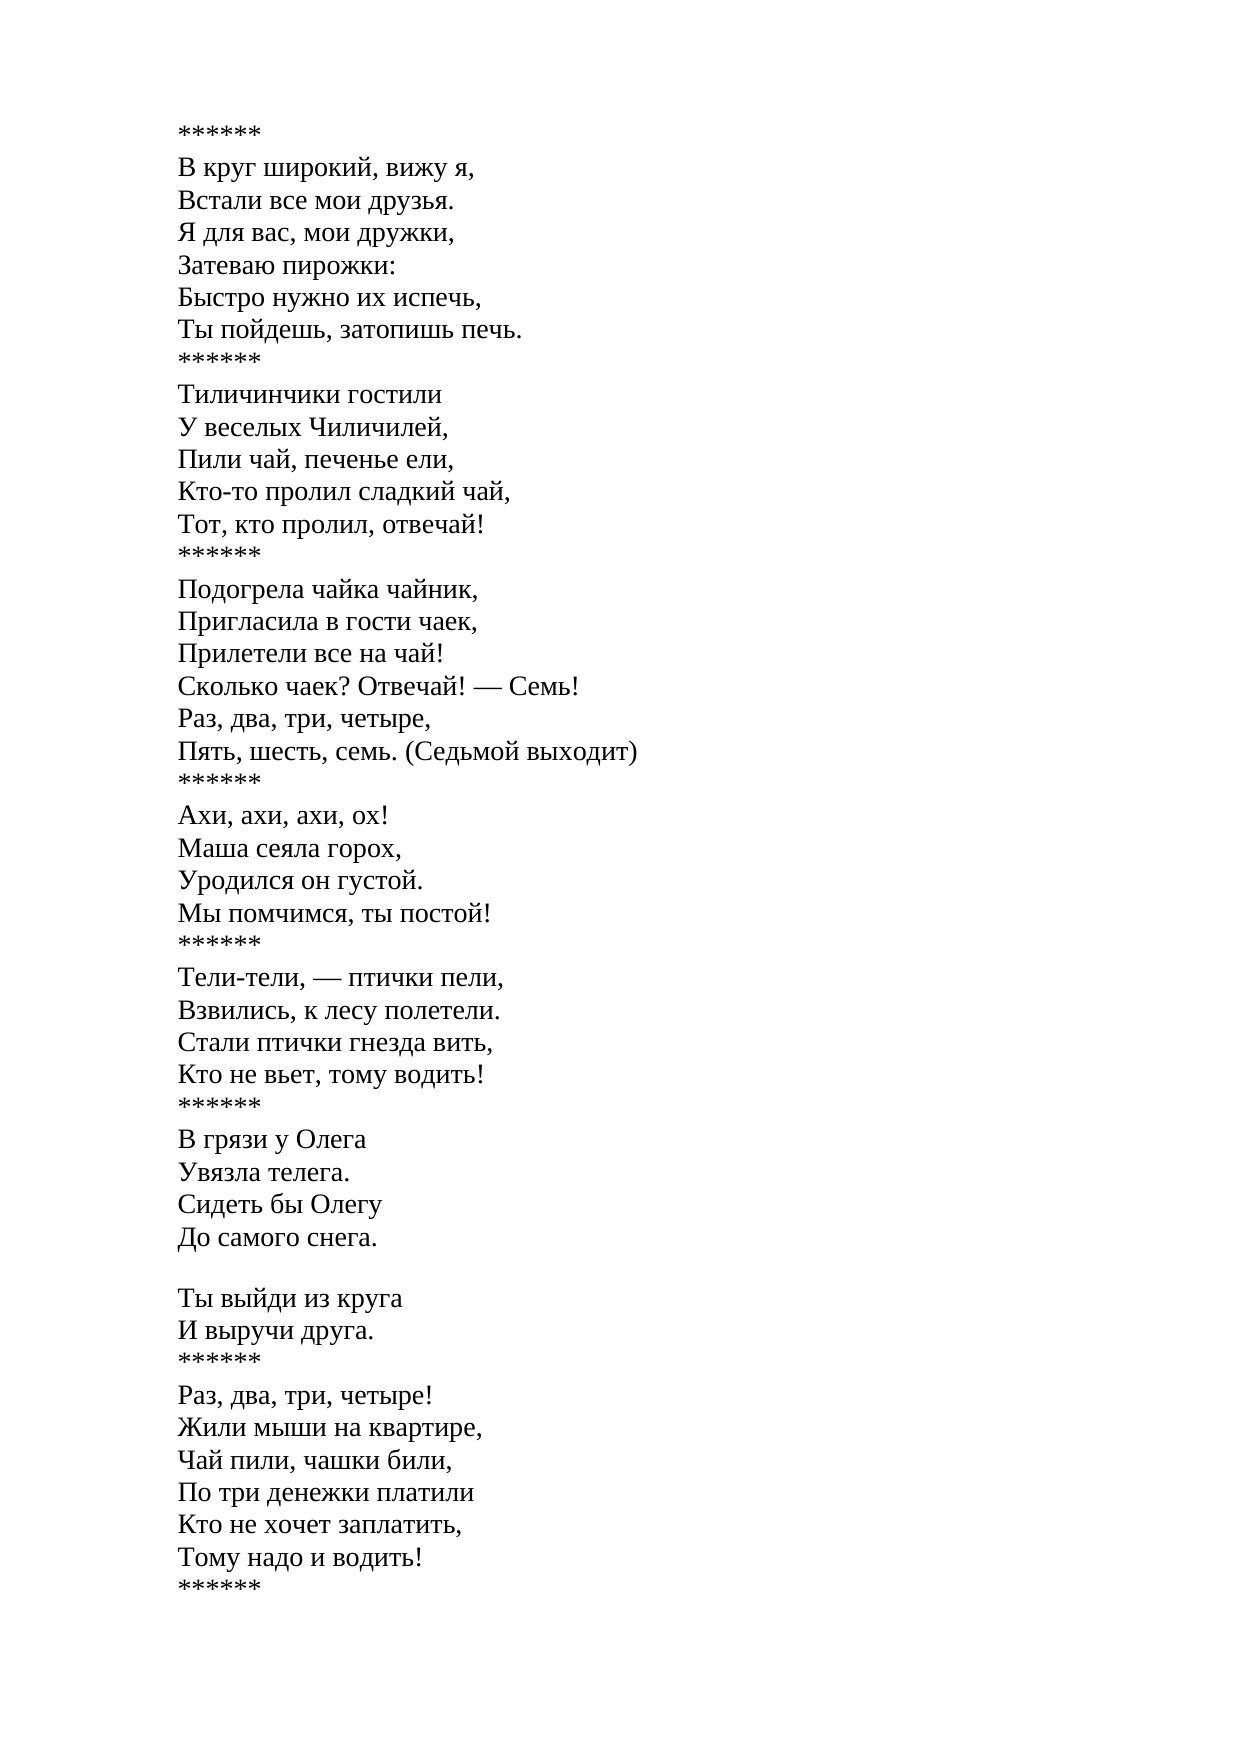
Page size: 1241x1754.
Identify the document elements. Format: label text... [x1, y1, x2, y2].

text И выручи друга. [177, 1313, 1152, 1346]
text Я для вас, мои дружки, [177, 215, 1152, 248]
text Сколько чаек? Отвечай! — Семь! [177, 669, 1152, 701]
text ****** [177, 118, 1152, 151]
text Увязла телега. [177, 1155, 1152, 1187]
text Ты выйди из круга [177, 1281, 1152, 1313]
text В грязи у Олега [177, 1122, 1152, 1155]
text Тиличинчики гостили [177, 377, 1152, 410]
text Жили мыши на квартире, [177, 1410, 1152, 1443]
text Кто не хочет заплатить, [177, 1507, 1152, 1540]
text Маша сеяла горох, [177, 831, 1152, 863]
text Пять, шесть, семь. (Седьмой выходит) [177, 734, 1152, 766]
text ****** [177, 539, 1152, 572]
text Уродился он густой. [177, 863, 1152, 896]
text ****** [177, 345, 1152, 377]
text Ты пойдешь, затопишь печь. [177, 312, 1152, 345]
text ****** [177, 1346, 1152, 1378]
text Быстро нужно их испечь, [177, 280, 1152, 312]
text Кто не вьет, тому водить! [177, 1058, 1152, 1090]
text У веселых Чиличилей, [177, 410, 1152, 442]
text По три денежки платили [177, 1475, 1152, 1507]
text Пригласила в гости чаек, [177, 604, 1152, 636]
text Пили чай, печенье ели, [177, 442, 1152, 474]
text Тот, кто пролил, отвечай! [177, 507, 1152, 539]
text Тели-тели, — птички пели, [177, 960, 1152, 993]
text Сидеть бы Олегу [177, 1187, 1152, 1219]
text ****** [177, 928, 1152, 960]
text Ахи, ахи, ахи, ох! [177, 798, 1152, 831]
text Чай пили, чашки били, [177, 1443, 1152, 1475]
text Раз, два, три, четыре, [177, 701, 1152, 734]
text Стали птички гнезда вить, [177, 1025, 1152, 1058]
text Прилетели все на чай! [177, 636, 1152, 669]
text Кто-то пролил сладкий чай, [177, 474, 1152, 507]
text ****** [177, 1572, 1152, 1605]
text В круг широкий, вижу я, [177, 151, 1152, 183]
text Мы помчимся, ты постой! [177, 896, 1152, 928]
text Подогрела чайка чайник, [177, 572, 1152, 604]
text Встали все мои друзья. [177, 183, 1152, 215]
text Взвились, к лесу полетели. [177, 993, 1152, 1025]
text Тому надо и водить! [177, 1540, 1152, 1572]
text Затеваю пирожки: [177, 248, 1152, 280]
text ****** [177, 766, 1152, 798]
text До самого снега. [177, 1219, 1152, 1252]
text ****** [177, 1090, 1152, 1122]
text Раз, два, три, четыре! [177, 1378, 1152, 1410]
